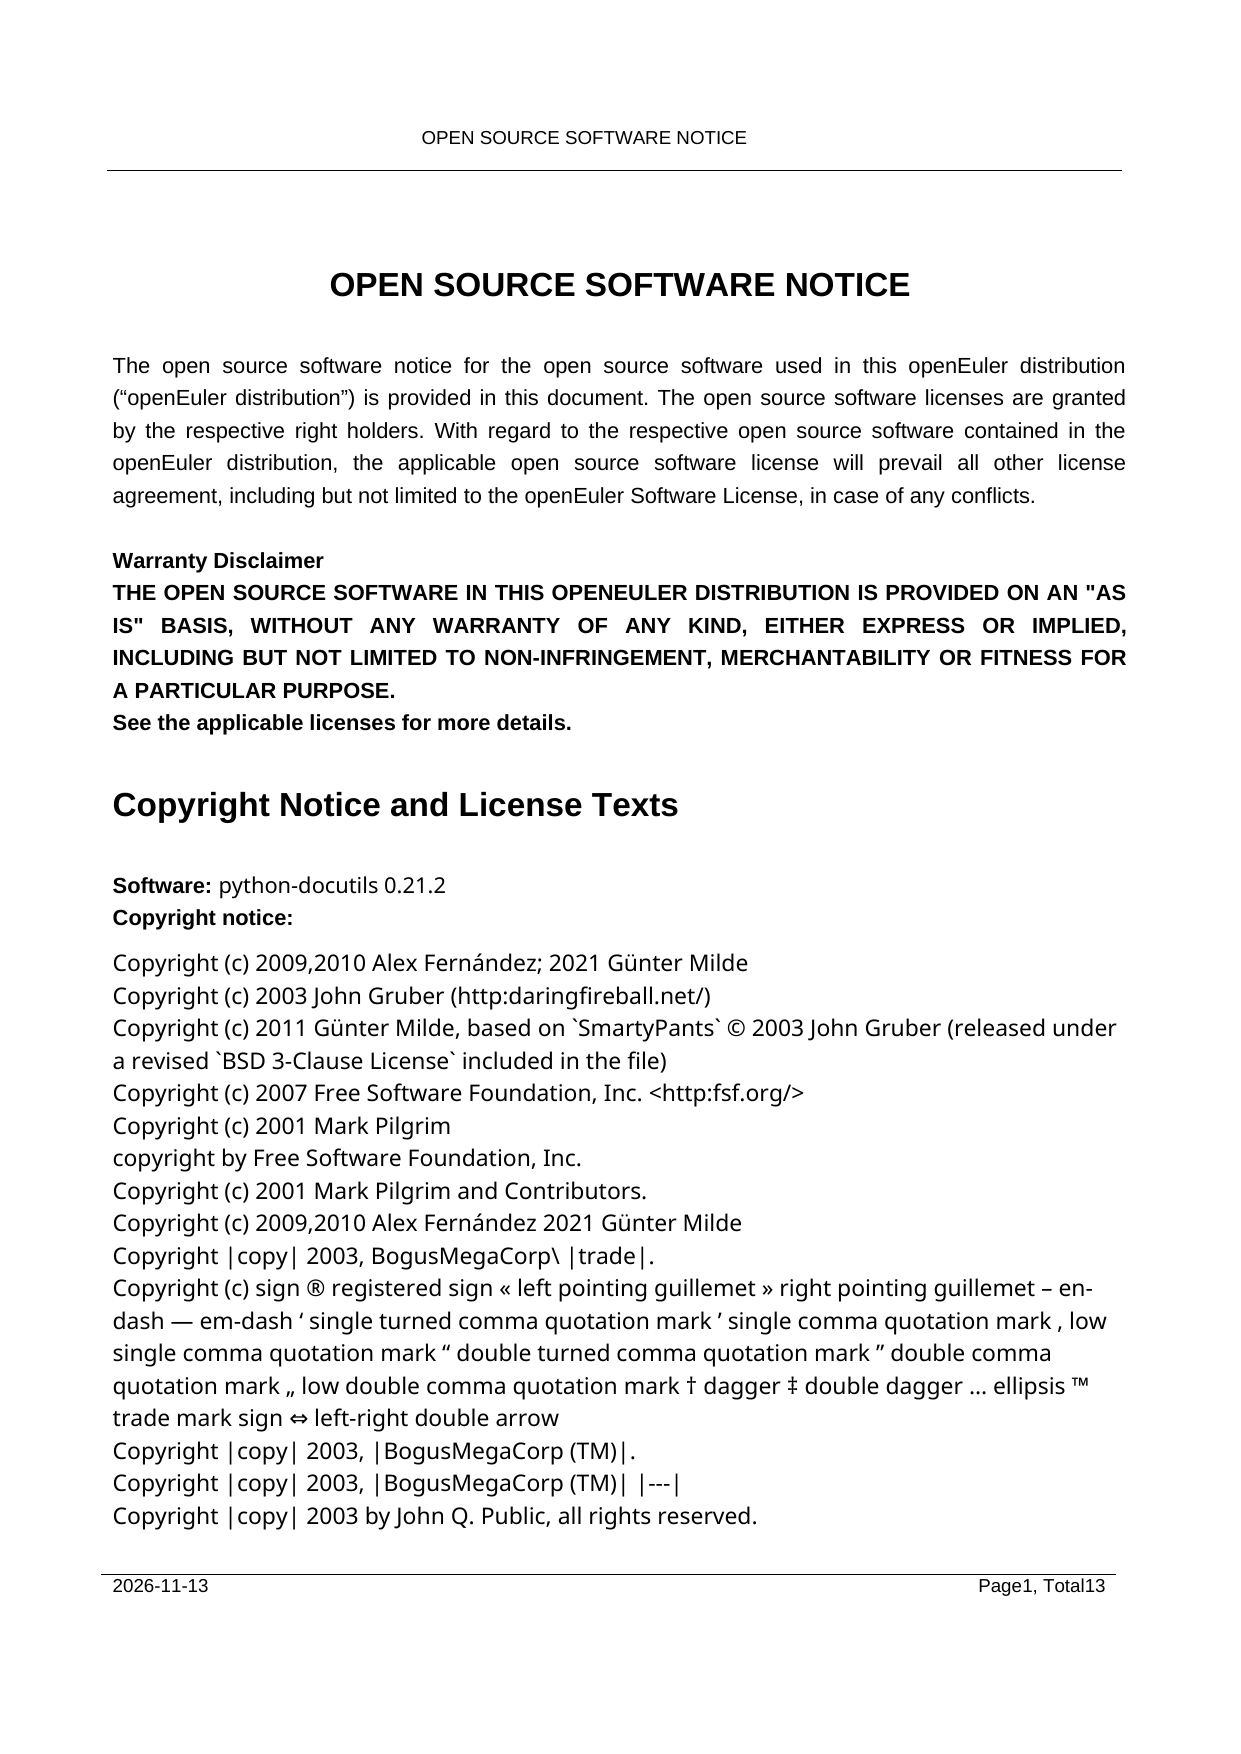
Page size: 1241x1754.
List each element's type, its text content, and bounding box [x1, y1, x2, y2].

text Copyright notice: [112, 901, 1128, 934]
text The open source software notice for the open source software used in this openEuler distribution (“openEuler distribution”) is provided in this document. The open source software licenses are granted by the respective right holders. With regard to the respective open source software contained in the openEuler distribution, the applicable open source software license will prevail all other license agreement, including but not limited to the openEuler Software License, in case of any conflicts. [112, 349, 1128, 511]
text Warranty Disclaimer [112, 544, 1128, 576]
text OPEN SOURCE SOFTWARE NOTICE [112, 251, 1128, 316]
text THE OPEN SOURCE SOFTWARE IN THIS OPENEULER DISTRIBUTION IS PROVIDED ON AN "AS IS" BASIS, WITHOUT ANY WARRANTY OF ANY KIND, EITHER EXPRESS OR IMPLIED, INCLUDING BUT NOT LIMITED TO NON-INFRINGEMENT, MERCHANTABILITY OR FITNESS FOR A PARTICULAR PURPOSE. See the applicable licenses for more details. [112, 576, 1128, 739]
text Copyright Notice and License Texts [112, 771, 1128, 836]
text Copyright (c) 2009,2010 Alex Fernández; 2021 Günter Milde Copyright (c) 2003 John Gruber (http:daringfireball.net/) Copyright (c) 2011 Günter Milde, based on `SmartyPants` © 2003 John Gruber (released under a revised `BSD 3-Clause License` included in the file) Copyright (c) 2007 Free Software Foundation, Inc. <http:fsf.org/> Copyright (c) 2001 Mark Pilgrim copyright by Free Software Foundation, Inc. Copyright (c) 2001 Mark Pilgrim and Contributors. Copyright (c) 2009,2010 Alex Fernández 2021 Günter Milde Copyright |copy| 2003, BogusMegaCorp\ |trade|. Copyright (c) sign ® registered sign « left pointing guillemet » right pointing guillemet – en-dash — em-dash ‘ single turned comma quotation mark ’ single comma quotation mark ‚ low single comma quotation mark “ double turned comma quotation mark ” double comma quotation mark „ low double comma quotation mark † dagger ‡ double dagger … ellipsis ™ trade mark sign ⇔ left-right double arrow Copyright |copy| 2003, |BogusMegaCorp (TM)|. Copyright |copy| 2003, |BogusMegaCorp (TM)| |---| Copyright |copy| 2003 by John Q. Public, all rights reserved. [112, 947, 1128, 1564]
title Software: python-docutils 0.21.2 [112, 869, 1128, 901]
